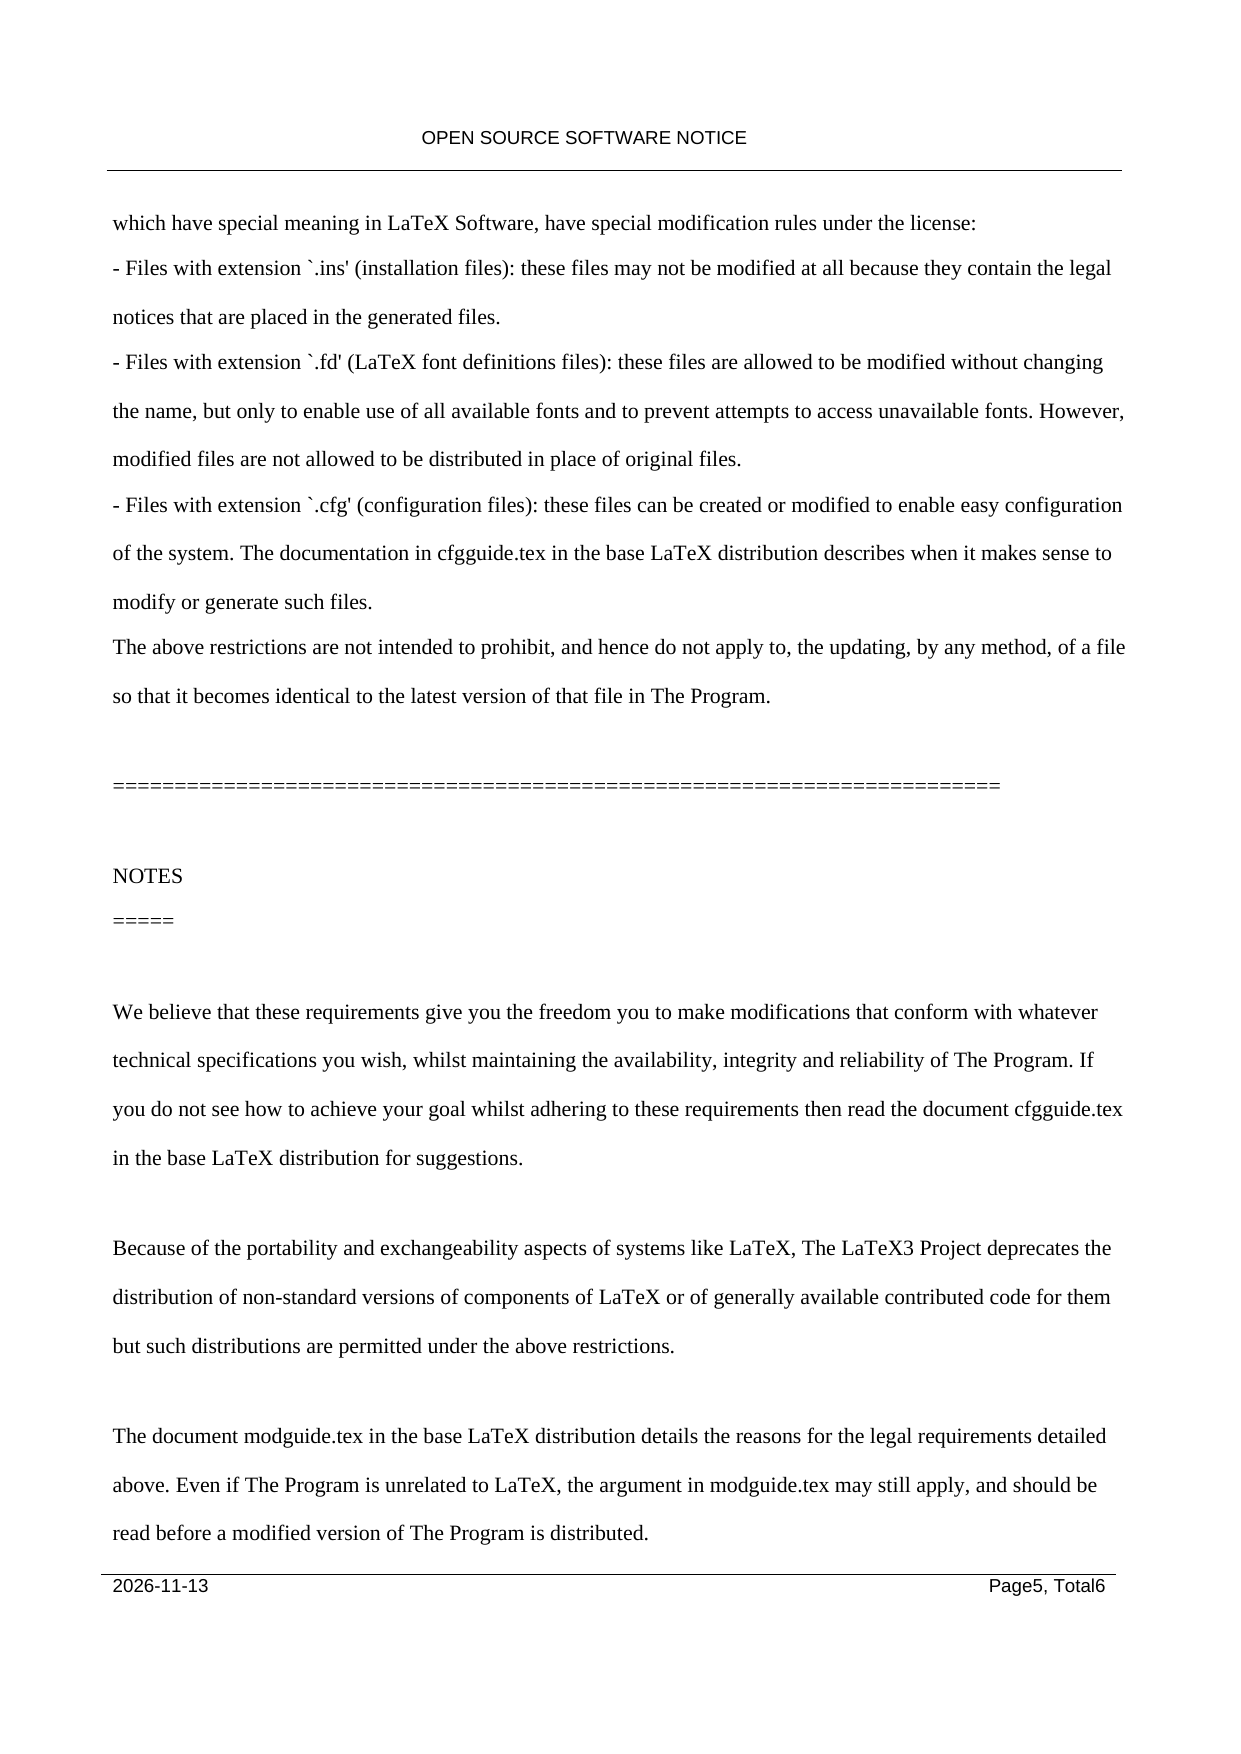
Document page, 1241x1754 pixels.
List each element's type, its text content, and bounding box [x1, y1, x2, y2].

text ===== [112, 905, 1128, 937]
text NOTES [112, 860, 1128, 892]
text - Files with extension `.cfg' (configuration files): these files can be created or modified to enable easy configuration of the system. The documentation in cfgguide.tex in the base LaTeX distribution describes when it makes sense to modify or generate such files. [112, 488, 1128, 618]
text - Files with extension `.fd' (LaTeX font definitions files): these files are allowed to be modified without changing the name, but only to enable use of all available fonts and to prevent attempts to access unavailable fonts. However, modified files are not allowed to be distributed in place of original files. [112, 345, 1128, 475]
text We believe that these requirements give you the freedom you to make modifications that conform with whatever technical specifications you wish, whilst maintaining the availability, integrity and reliability of The Program. If you do not see how to achieve your goal whilst adhering to these requirements then read the document cfgguide.tex in the base LaTeX distribution for suggestions. [112, 995, 1128, 1174]
text Because of the portability and exchangeability aspects of systems like LaTeX, The LaTeX3 Project deprecates the distribution of non-standard versions of components of LaTeX or of generally available contributed code for them but such distributions are permitted under the above restrictions. [112, 1231, 1128, 1361]
text - Files with extension `.ins' (installation files): these files may not be modified at all because they contain the legal notices that are placed in the generated files. [112, 251, 1128, 333]
text The document modguide.tex in the base LaTeX distribution details the reasons for the legal requirements detailed above. Even if The Program is unrelated to LaTeX, the argument in modguide.tex may still apply, and should be read before a modified version of The Program is distributed. [112, 1419, 1128, 1549]
text The above restrictions are not intended to prohibit, and hence do not apply to, the updating, by any method, of a file so that it becomes identical to the latest version of that file in The Program. [112, 631, 1128, 712]
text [112, 206, 1128, 239]
text ======================================================================== [112, 769, 1128, 802]
